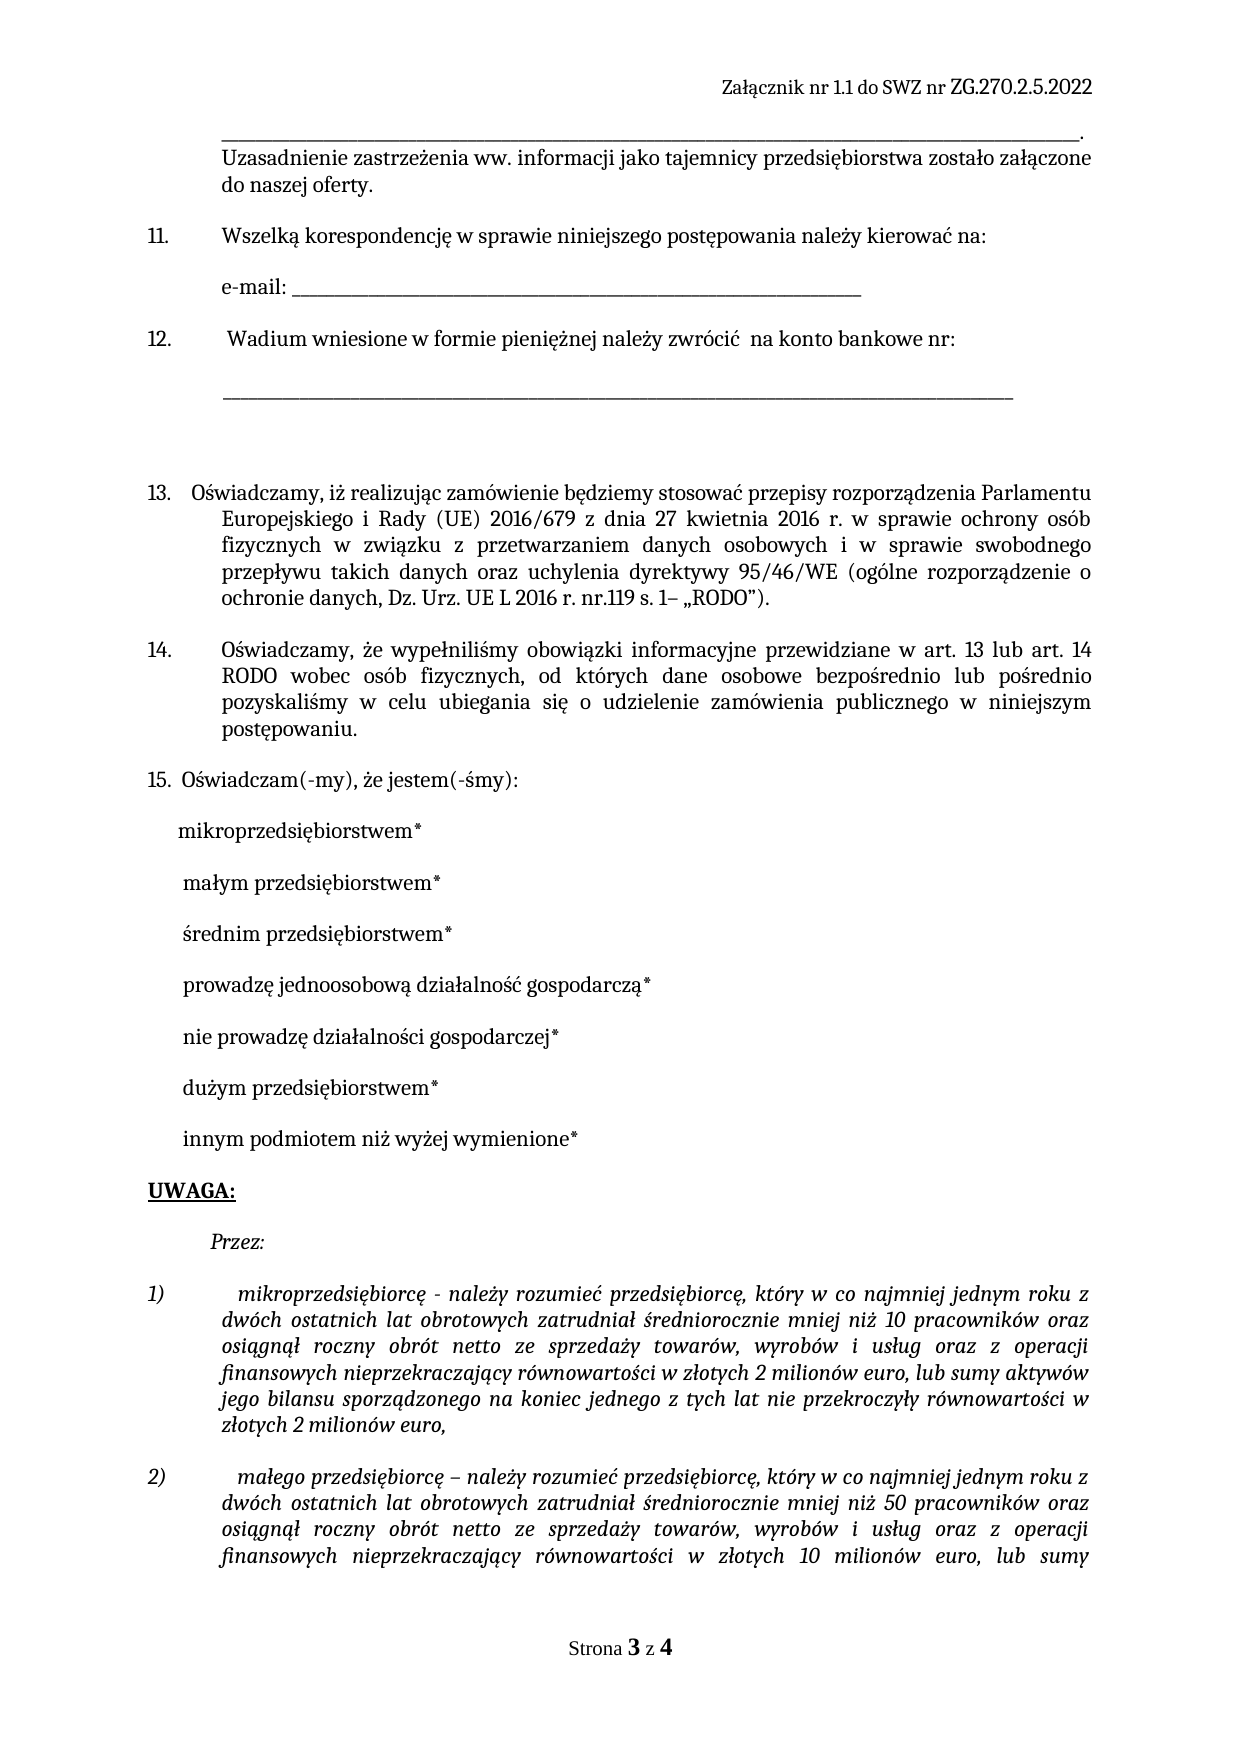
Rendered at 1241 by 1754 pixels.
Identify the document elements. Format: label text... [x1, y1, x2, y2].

text  prowadzę jednoosobową działalność gospodarczą* [148, 972, 1093, 998]
text 11. Wszelką korespondencję w sprawie niniejszego postępowania należy kierować na: [148, 223, 1093, 249]
text Przez: [148, 1229, 1093, 1255]
text  nie prowadzę działalności gospodarczej* [148, 1023, 1093, 1050]
text  dużym przedsiębiorstwem* [148, 1075, 1093, 1101]
text 13. Oświadczamy, iż realizując zamówienie będziemy stosować przepisy rozporządzenia Parlamentu Europejskiego i Rady (UE) 2016/679 z dnia 27 kwietnia 2016 r. w sprawie ochrony osób fizycznych w związku z przetwarzaniem danych osobowych i w sprawie swobodnego przepływu takich danych oraz uchylenia dyrektywy 95/46/WE (ogólne rozporządzenie o ochronie danych, Dz. Urz. UE L 2016 r. nr.119 s. 1– „RODO”). [148, 479, 1093, 611]
text  małym przedsiębiorstwem* [148, 869, 1093, 896]
text 14. Oświadczamy, że wypełniliśmy obowiązki informacyjne przewidziane w art. 13 lub art. 14 RODO wobec osób fizycznych, od których dane osobowe bezpośrednio lub pośrednio pozyskaliśmy w celu ubiegania się o udzielenie zamówienia publicznego w niniejszym postępowaniu. [148, 636, 1093, 742]
text 1) mikroprzedsiębiorcę - należy rozumieć przedsiębiorcę, który w co najmniej jednym roku z dwóch ostatnich lat obrotowych zatrudniał średniorocznie mniej niż 10 pracowników oraz osiągnął roczny obrót netto ze sprzedaży towarów, wyrobów i usług oraz z operacji finansowych nieprzekraczający równowartości w złotych 2 milionów euro, lub sumy aktywów jego bilansu sporządzonego na koniec jednego z tych lat nie przekroczyły równowartości w złotych 2 milionów euro, [148, 1280, 1093, 1438]
text  średnim przedsiębiorstwem* [148, 921, 1093, 947]
text  innym podmiotem niż wyżej wymienione* [148, 1126, 1093, 1153]
text  mikroprzedsiębiorstwem* [148, 818, 1093, 844]
text e-mail: ___________________________________________________________________ [221, 274, 1093, 301]
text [148, 119, 1093, 198]
text 12. Wadium wniesione w formie pieniężnej należy zwrócić na konto bankowe nr: [148, 326, 1093, 352]
text _____________________________________________________________________________________________ [148, 377, 1093, 403]
text 15. Oświadczam(-my), że jestem(-śmy): [148, 767, 1093, 793]
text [148, 1463, 1093, 1569]
text UWAGA: [148, 1178, 1093, 1204]
